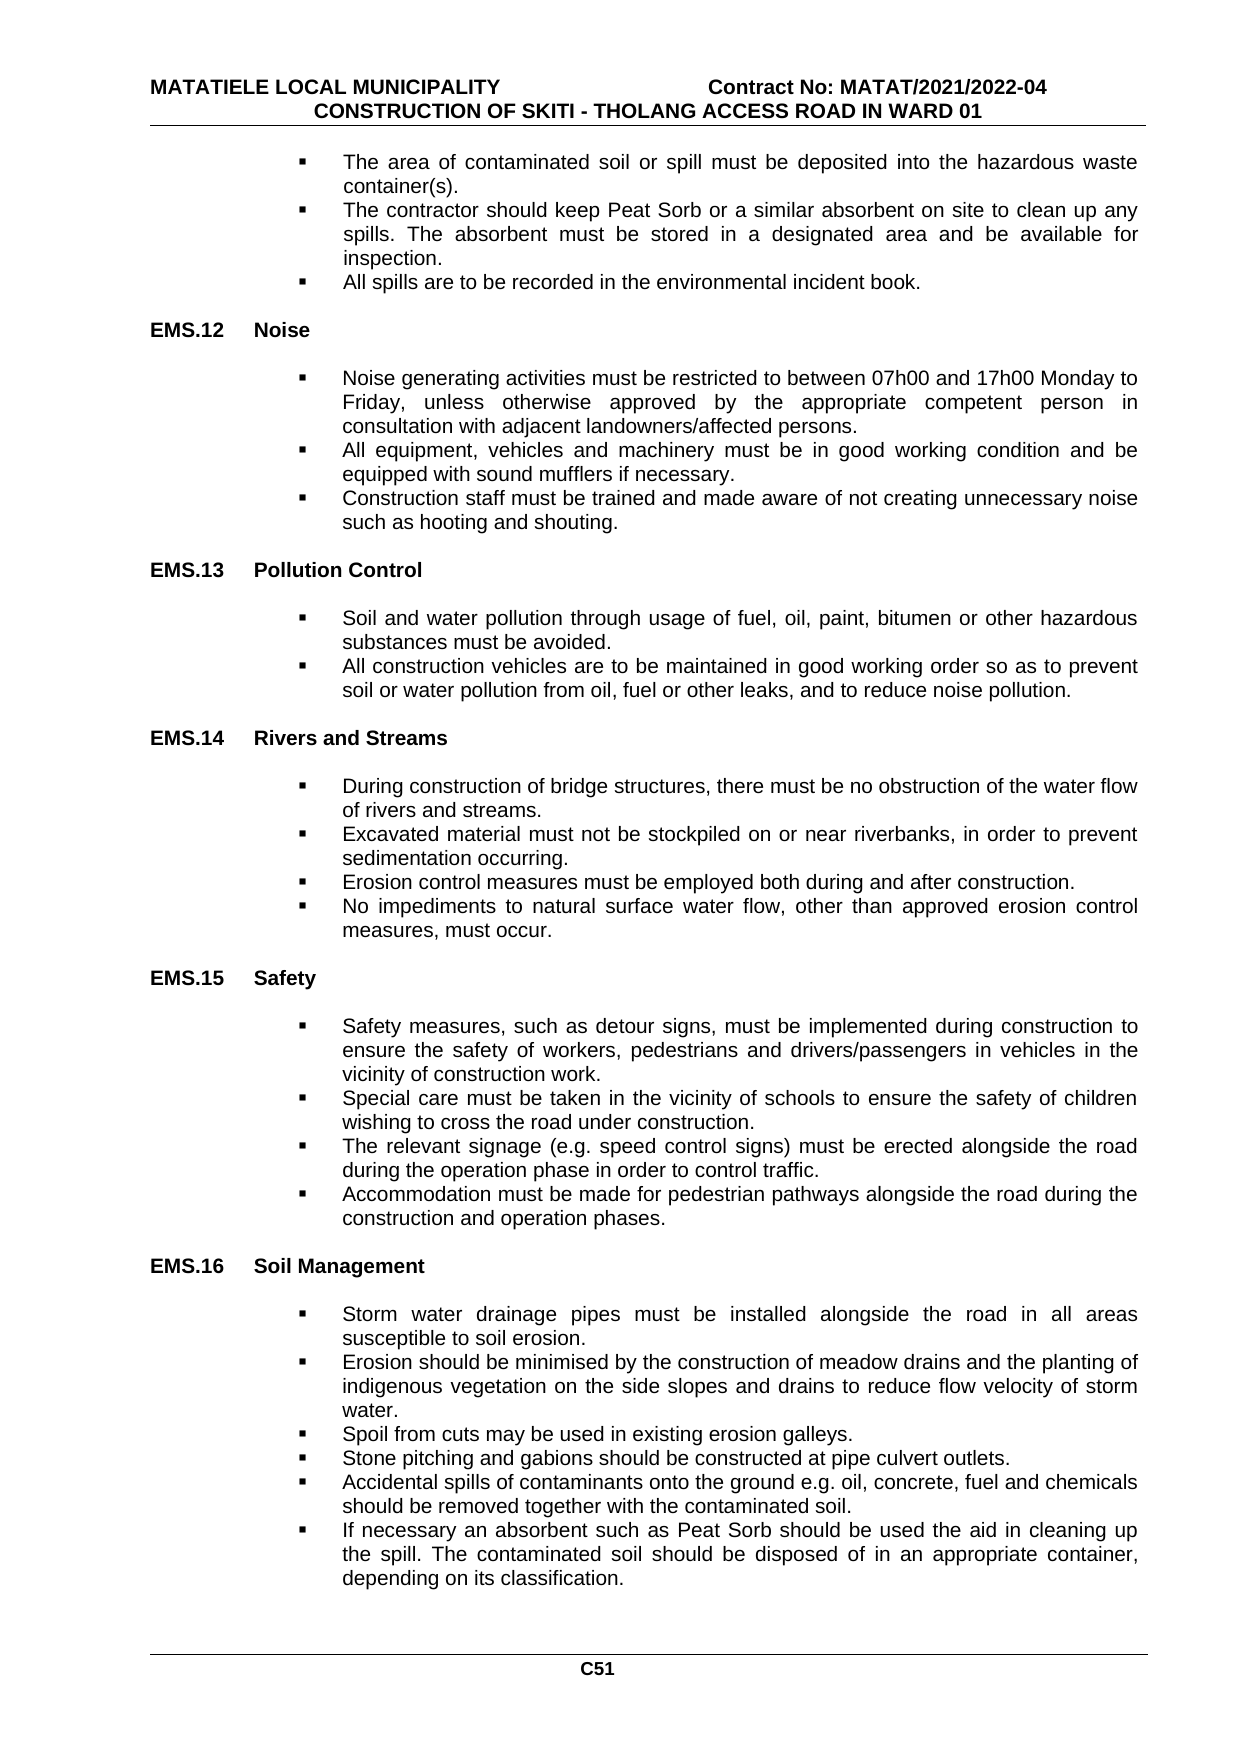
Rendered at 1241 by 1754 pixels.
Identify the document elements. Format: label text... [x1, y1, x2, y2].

list No impediments to natural surface water flow, other than approved erosion control measures, must occur. [298, 894, 1139, 942]
text EMS.14 Rivers and Streams [150, 726, 1139, 750]
list Erosion control measures must be employed both during and after construction. [298, 870, 1139, 894]
list If necessary an absorbent such as Peat Sorb should be used the aid in cleaning up the spill. The contaminated soil should be disposed of in an appropriate container, depending on its classification. [298, 1518, 1139, 1590]
list Construction staff must be trained and made aware of not creating unnecessary noise such as hooting and shouting. [298, 486, 1139, 534]
list Noise generating activities must be restricted to between 07h00 and 17h00 Monday to Friday, unless otherwise approved by the appropriate competent person in consultation with adjacent landowners/affected persons. [298, 366, 1139, 438]
list Erosion should be minimised by the construction of meadow drains and the planting of indigenous vegetation on the side slopes and drains to reduce flow velocity of storm water. [298, 1350, 1139, 1422]
list All construction vehicles are to be maintained in good working order so as to prevent soil or water pollution from oil, fuel or other leaks, and to reduce noise pollution. [298, 654, 1139, 702]
text EMS.15 Safety [150, 966, 1139, 990]
list Stone pitching and gabions should be constructed at pipe culvert outlets. [298, 1446, 1139, 1470]
text EMS.16 Soil Management [150, 1254, 1139, 1278]
list Accidental spills of contaminants onto the ground e.g. oil, concrete, fuel and chemicals should be removed together with the contaminated soil. [298, 1470, 1139, 1518]
list Soil and water pollution through usage of fuel, oil, paint, bitumen or other hazardous substances must be avoided. [298, 606, 1139, 654]
list Accommodation must be made for pedestrian pathways alongside the road during the construction and operation phases. [298, 1182, 1139, 1230]
list Spoil from cuts may be used in existing erosion galleys. [298, 1422, 1139, 1446]
list Safety measures, such as detour signs, must be implemented during construction to ensure the safety of workers, pedestrians and drivers/passengers in vehicles in the vicinity of construction work. [298, 1014, 1139, 1086]
list The contractor should keep Peat Sorb or a similar absorbent on site to clean up any spills. The absorbent must be stored in a designated area and be available for inspection. [298, 198, 1139, 270]
list The relevant signage (e.g. speed control signs) must be erected alongside the road during the operation phase in order to control traffic. [298, 1134, 1139, 1182]
list During construction of bridge structures, there must be no obstruction of the water flow of rivers and streams. [298, 774, 1139, 822]
list The area of contaminated soil or spill must be deposited into the hazardous waste container(s). [298, 150, 1139, 198]
list Storm water drainage pipes must be installed alongside the road in all areas susceptible to soil erosion. [298, 1302, 1139, 1350]
text EMS.13 Pollution Control [150, 558, 1139, 582]
list Special care must be taken in the vicinity of schools to ensure the safety of children wishing to cross the road under construction. [298, 1086, 1139, 1134]
text EMS.12 Noise [150, 318, 1139, 342]
list All equipment, vehicles and machinery must be in good working condition and be equipped with sound mufflers if necessary. [298, 438, 1139, 486]
list Excavated material must not be stockpiled on or near riverbanks, in order to prevent sedimentation occurring. [298, 822, 1139, 870]
list All spills are to be recorded in the environmental incident book. [298, 270, 1139, 294]
